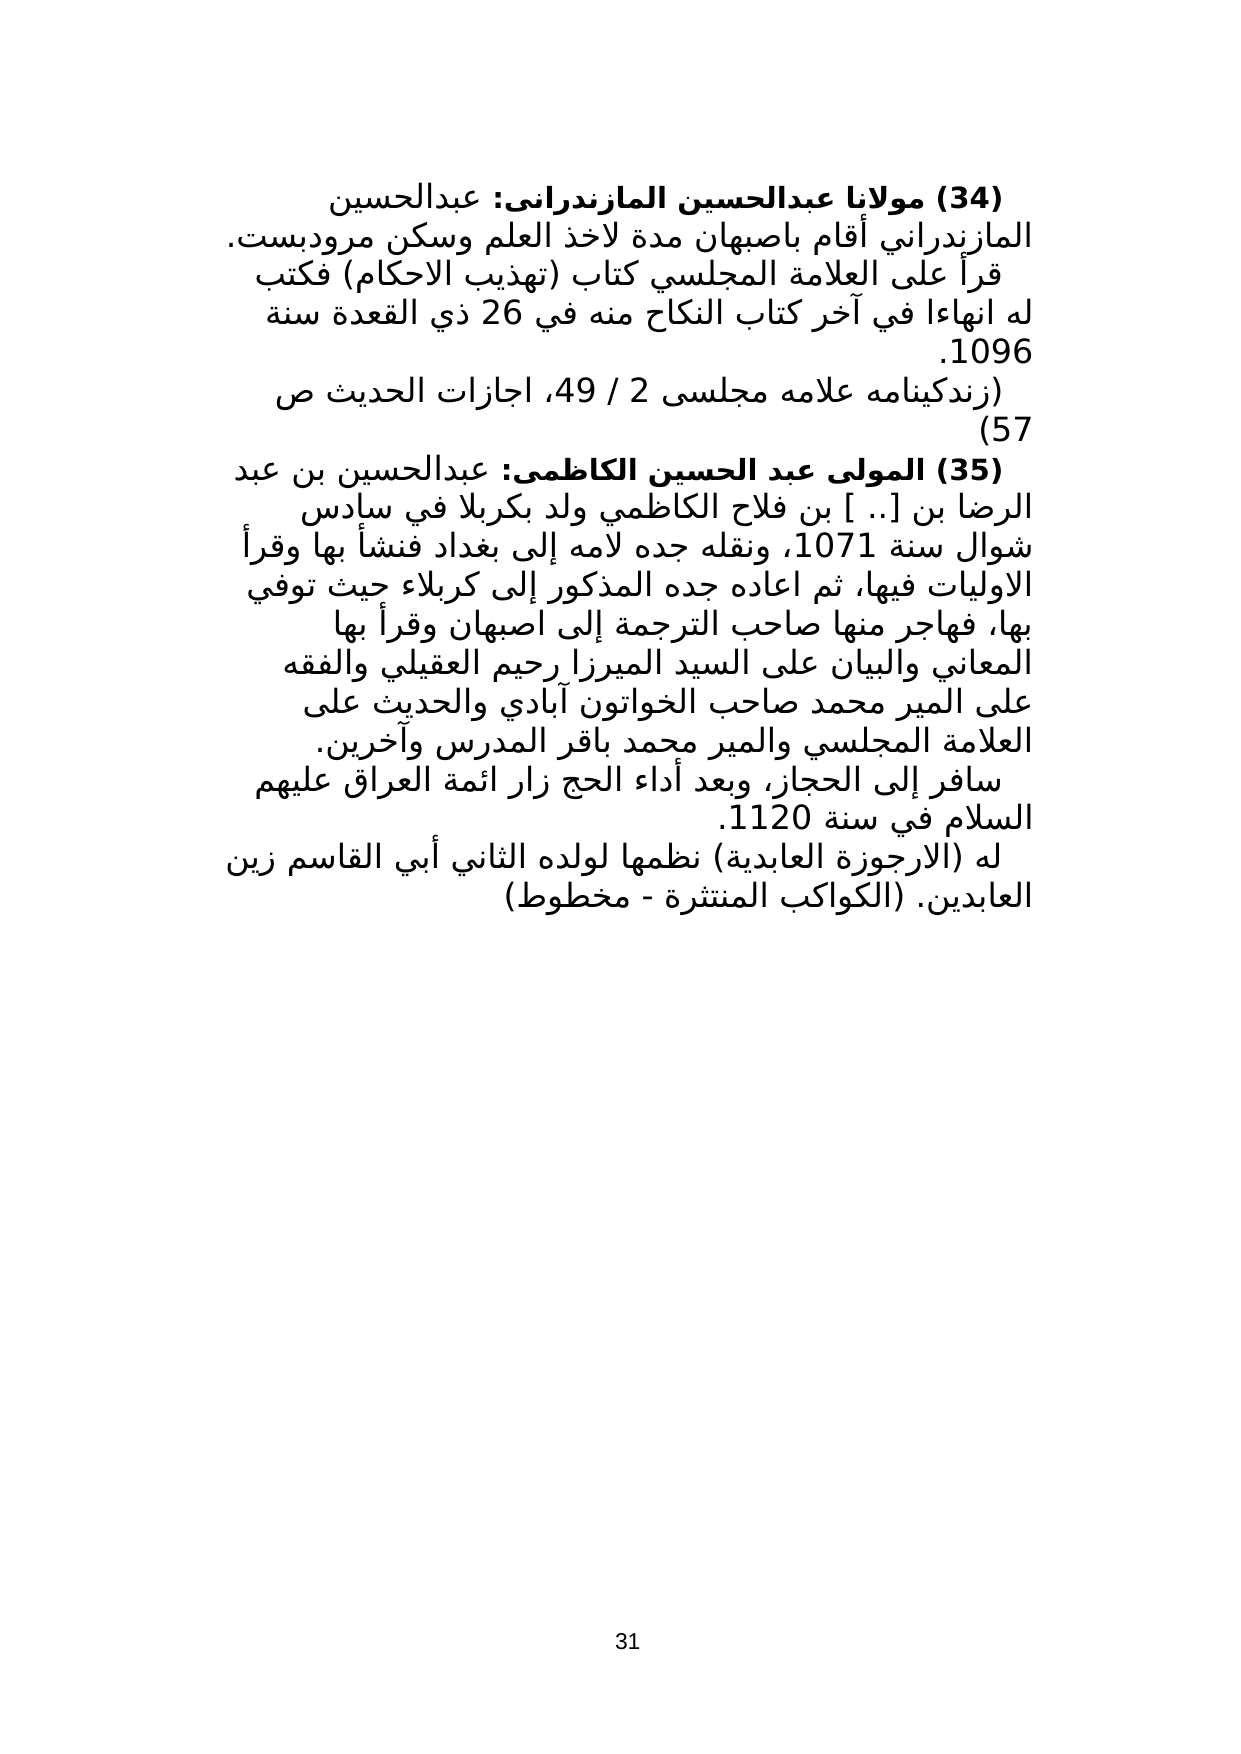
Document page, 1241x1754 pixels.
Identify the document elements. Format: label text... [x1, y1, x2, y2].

text (35) المولى عبد الحسين الكاظمى: عبدالحسين بن عبد الرضا بن [.. ] بن فلاح الكاظمي ولد بكربلا في سادس شوال سنة 1071، ونقله جده لامه إلى بغداد فنشأ بها وقرأ الاوليات فيها، ثم اعاده جده المذكور إلى كربلاء حيث توفي بها، فهاجر منها صاحب الترجمة إلى اصبهان وقرأ بها المعاني والبيان على السيد الميرزا رحيم العقيلي والفقه على المير محمد صاحب الخواتون آبادي والحديث على العلامة المجلسي والمير محمد باقر المدرس وآخرين. [222, 449, 1033, 760]
text (34) مولانا عبدالحسين المازندرانى: عبدالحسين المازندراني أقام باصبهان مدة لاخذ العلم وسكن مرودبست. [222, 177, 1033, 255]
text له (الارجوزة العابدية) نظمها لولده الثاني أبي القاسم زين العابدين. (الكواكب المنتثرة - مخطوط) [222, 838, 1033, 915]
text قرأ على العلامة المجلسي كتاب (تهذيب الاحكام) فكتب له انهاء‌ا في آخر كتاب النكاح منه في 26 ذي القعدة سنة 1096. [222, 255, 1033, 371]
text سافر إلى الحجاز، وبعد أداء الحج زار ائمة العراق عليهم السلام في سنة 1120. [222, 760, 1033, 838]
text (زندكينامه علامه مجلسى 2 / 49، اجازات الحديث ص 57) [222, 371, 1033, 449]
